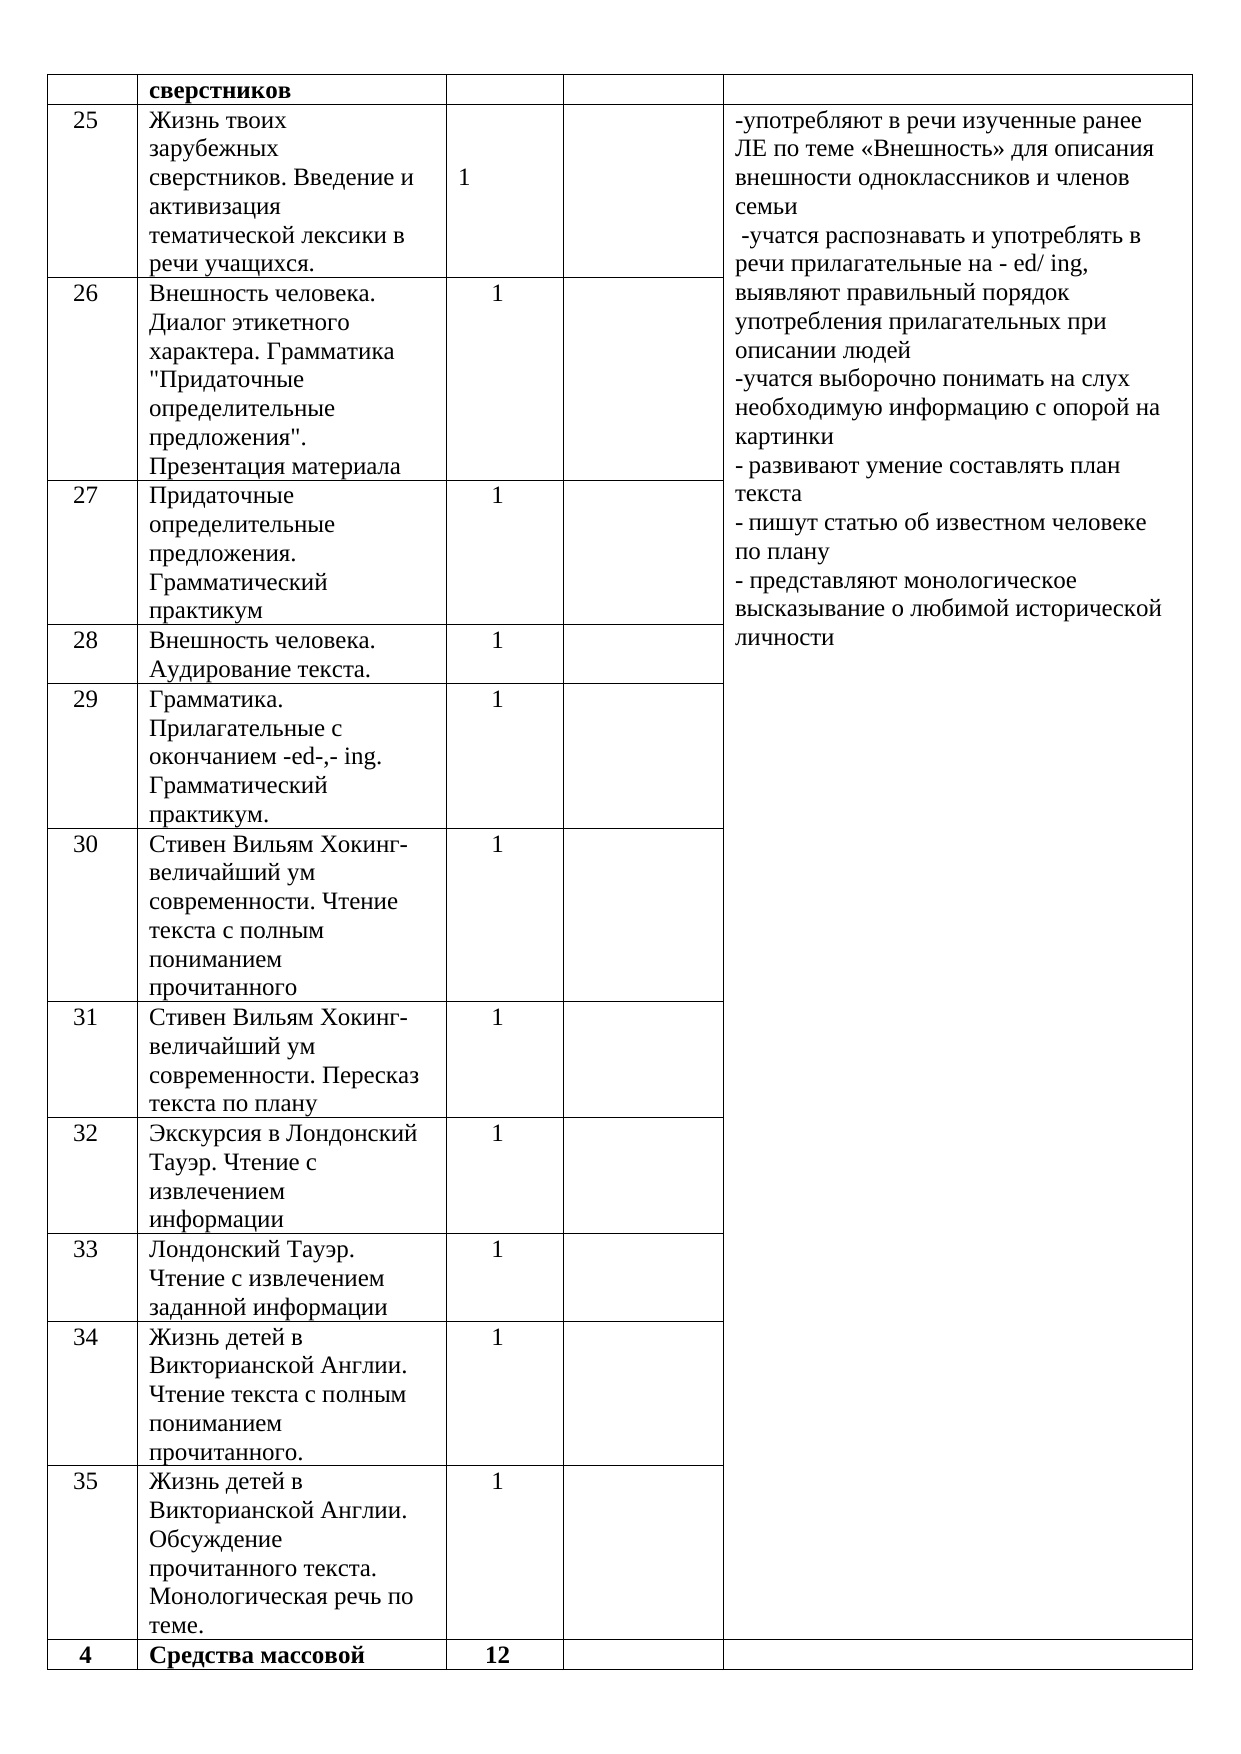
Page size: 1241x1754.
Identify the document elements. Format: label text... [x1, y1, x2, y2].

table_cell Стивен Вильям Хокинг- величайший ум современности. Чтение текста с полным пониманием прочитанного [138, 829, 446, 1001]
table_cell 1 [447, 829, 563, 1001]
table_cell Жизнь твоих зарубежных сверстников. Введение и активизация тематической лексики в речи учащихся. [138, 105, 446, 277]
table_cell 33 [48, 1234, 137, 1321]
table_cell 28 [48, 625, 137, 683]
table_cell 30 [48, 829, 137, 1001]
table_cell Внешность человека. Диалог этикетного характера. Грамматика "Придаточные определительные предложения". Презентация материала [138, 278, 446, 479]
table_cell [564, 278, 723, 479]
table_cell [138, 1640, 446, 1669]
table_cell 1 [447, 278, 563, 479]
table_cell 12 [447, 1640, 563, 1669]
table_cell Внешность человека. Аудирование текста. [138, 625, 446, 683]
table_cell [564, 829, 723, 1001]
table_cell 3 [48, 75, 137, 104]
table_cell 1 [447, 1466, 563, 1639]
table_cell 1 [447, 684, 563, 828]
table_cell Жизнь детей в Викторианской Англии. Чтение текста с полным пониманием прочитанного. [138, 1322, 446, 1465]
table_cell 32 [48, 1118, 137, 1233]
table_cell 26 [48, 278, 137, 479]
table_cell [724, 1640, 1192, 1669]
table_cell 11 [447, 75, 563, 104]
table_cell [724, 75, 1192, 104]
table_cell [564, 1002, 723, 1117]
table_cell Экскурсия в Лондонский Тауэр. Чтение с извлечением информации [138, 1118, 446, 1233]
table_cell 1 [447, 1234, 563, 1321]
table_cell 35 [48, 1466, 137, 1639]
table_cell -употребляют в речи изученные ранее ЛЕ по теме «Внешность» для описания внешности одноклассников и членов семьи -учатся распознавать и употреблять в речи прилагательные на - ed/ ing, выявляют правильный порядок употребления прилагательных при описании людей -учатся выборочно понимать на слух необходимую информацию с опорой на картинки - развивают умение составлять план текста - пишут статью об известном человеке по плану - представляют монологическое высказывание о любимой исторической личности [724, 105, 1192, 1639]
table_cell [138, 75, 446, 104]
table_cell Лондонский Тауэр. Чтение с извлечением заданной информации [138, 1234, 446, 1321]
table_cell 1 [447, 481, 563, 624]
table_cell 29 [48, 684, 137, 828]
table_cell [564, 1322, 723, 1465]
table_cell [564, 105, 723, 277]
table_cell [564, 625, 723, 683]
table_cell Грамматика. Прилагательные с окончанием -ed-,- ing. Грамматический практикум. [138, 684, 446, 828]
table_cell [564, 75, 723, 104]
table_cell [564, 684, 723, 828]
table_cell 1 [447, 1118, 563, 1233]
table_cell [564, 1118, 723, 1233]
table_cell 4 [48, 1640, 137, 1669]
table_cell 1 [447, 1002, 563, 1117]
table_cell Жизнь детей в Викторианской Англии. Обсуждение прочитанного текста. Монологическая речь по теме. [138, 1466, 446, 1639]
table_cell [564, 481, 723, 624]
table_cell Стивен Вильям Хокинг- величайший ум современности. Пересказ текста по плану [138, 1002, 446, 1117]
table_cell [564, 1640, 723, 1669]
table_cell Придаточные определительные предложения. Грамматический практикум [138, 481, 446, 624]
table_cell [564, 1466, 723, 1639]
table_cell 27 [48, 481, 137, 624]
table_cell 1 [447, 625, 563, 683]
table_cell [564, 1234, 723, 1321]
table_cell 34 [48, 1322, 137, 1465]
table_cell 1 [447, 105, 563, 277]
table_cell 25 [48, 105, 137, 277]
table_cell 31 [48, 1002, 137, 1117]
table_cell 1 [447, 1322, 563, 1465]
